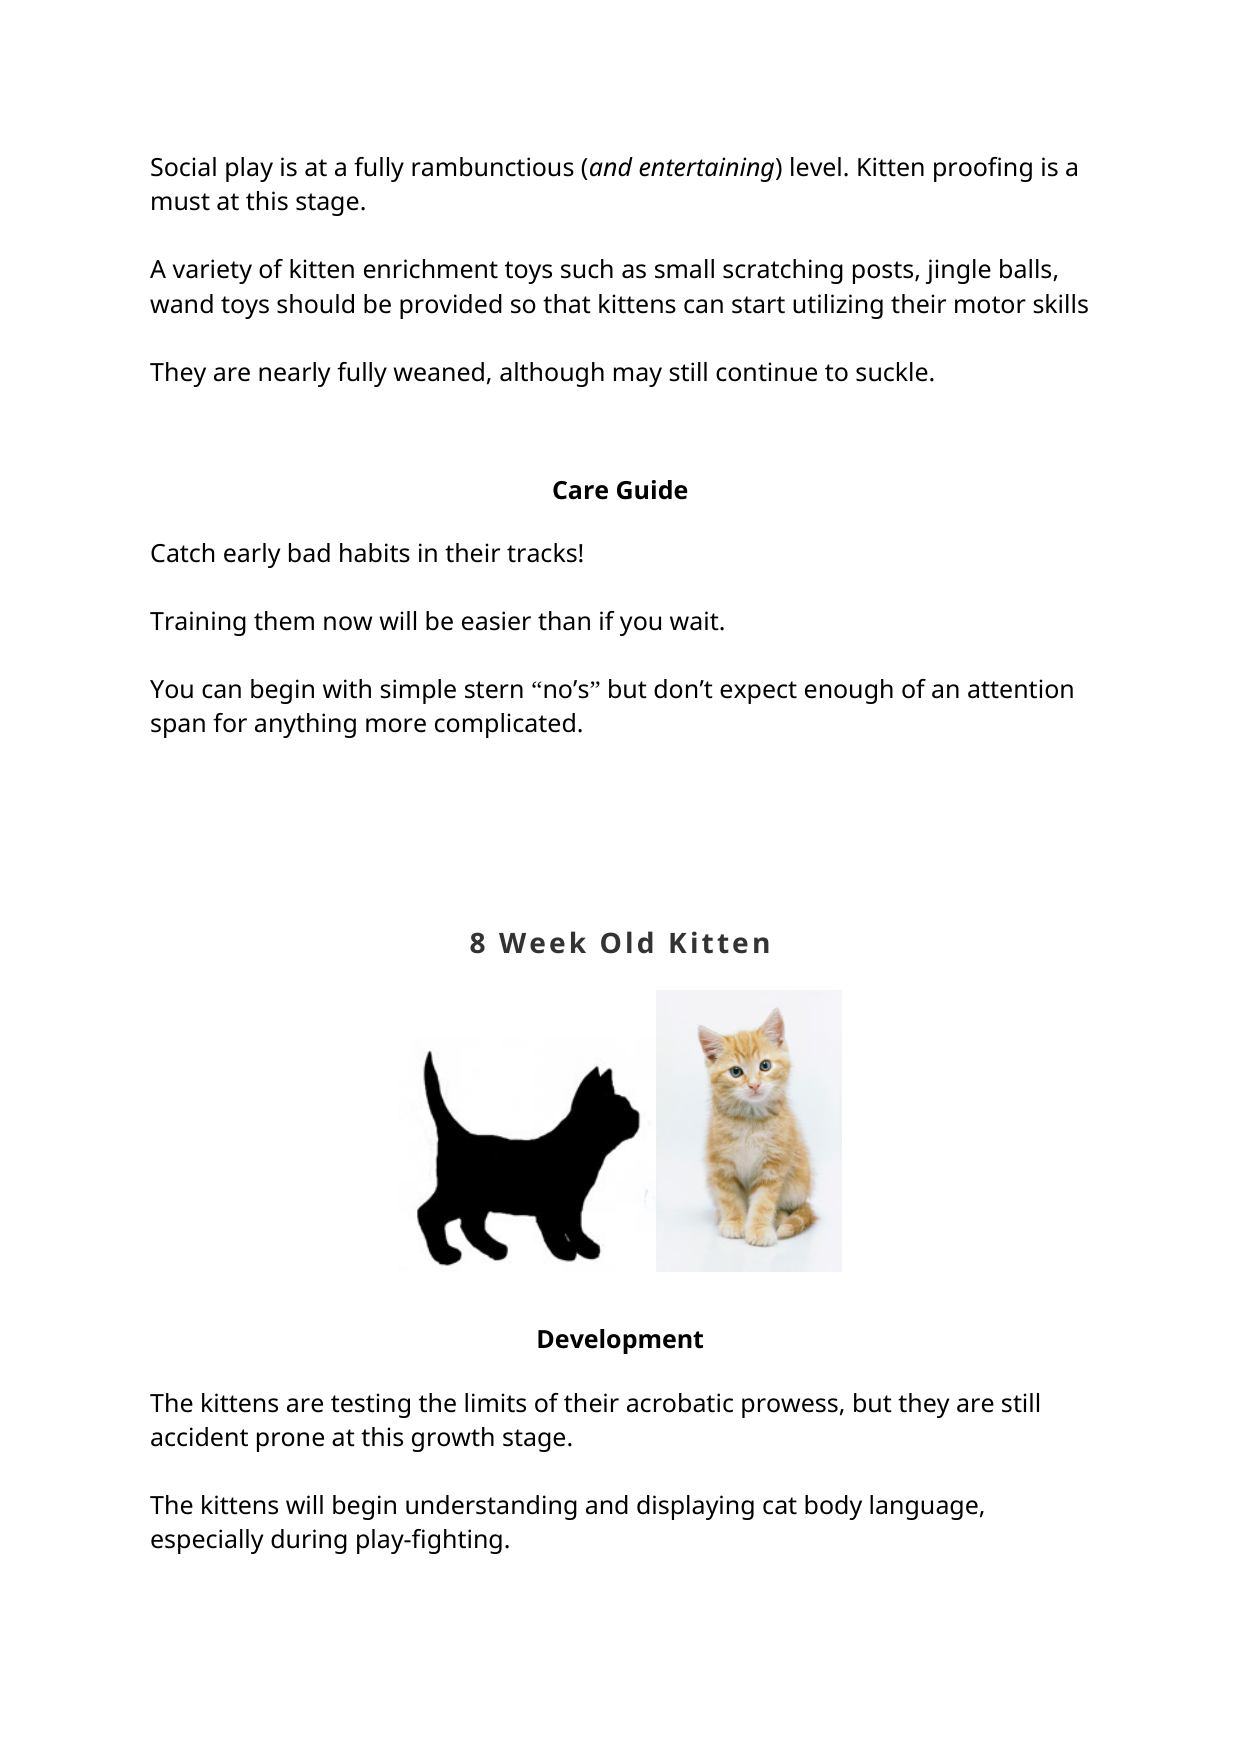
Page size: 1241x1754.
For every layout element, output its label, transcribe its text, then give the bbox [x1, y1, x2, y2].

text Development [150, 1301, 1090, 1356]
text A variety of kitten enrichment toys such as small scratching posts, jingle balls, wand toys should be provided so that kittens can start utilizing their motor skills [150, 252, 1090, 320]
text Social play is at a fully rambunctious (and entertaining) level. Kitten proofing is a must at this stage. [150, 150, 1090, 218]
text You can begin with simple stern “no’s” but don’t expect enough of an attention span for anything more complicated. [150, 672, 1090, 740]
text Care Guide [150, 452, 1090, 507]
text They are nearly fully weaned, although may still continue to suckle. [150, 354, 1090, 388]
text The kittens will begin understanding and displaying cat body language, especially during play-fighting. [150, 1488, 1090, 1556]
picture [398, 990, 842, 1272]
text Catch early bad habits in their tracks! [150, 536, 1090, 570]
text 8 Week Old Kitten [150, 923, 1090, 962]
text The kittens are testing the limits of their acrobatic prowess, but they are still accident prone at this growth stage. [150, 1385, 1090, 1453]
text Training them now will be easier than if you wait. [150, 604, 1090, 638]
